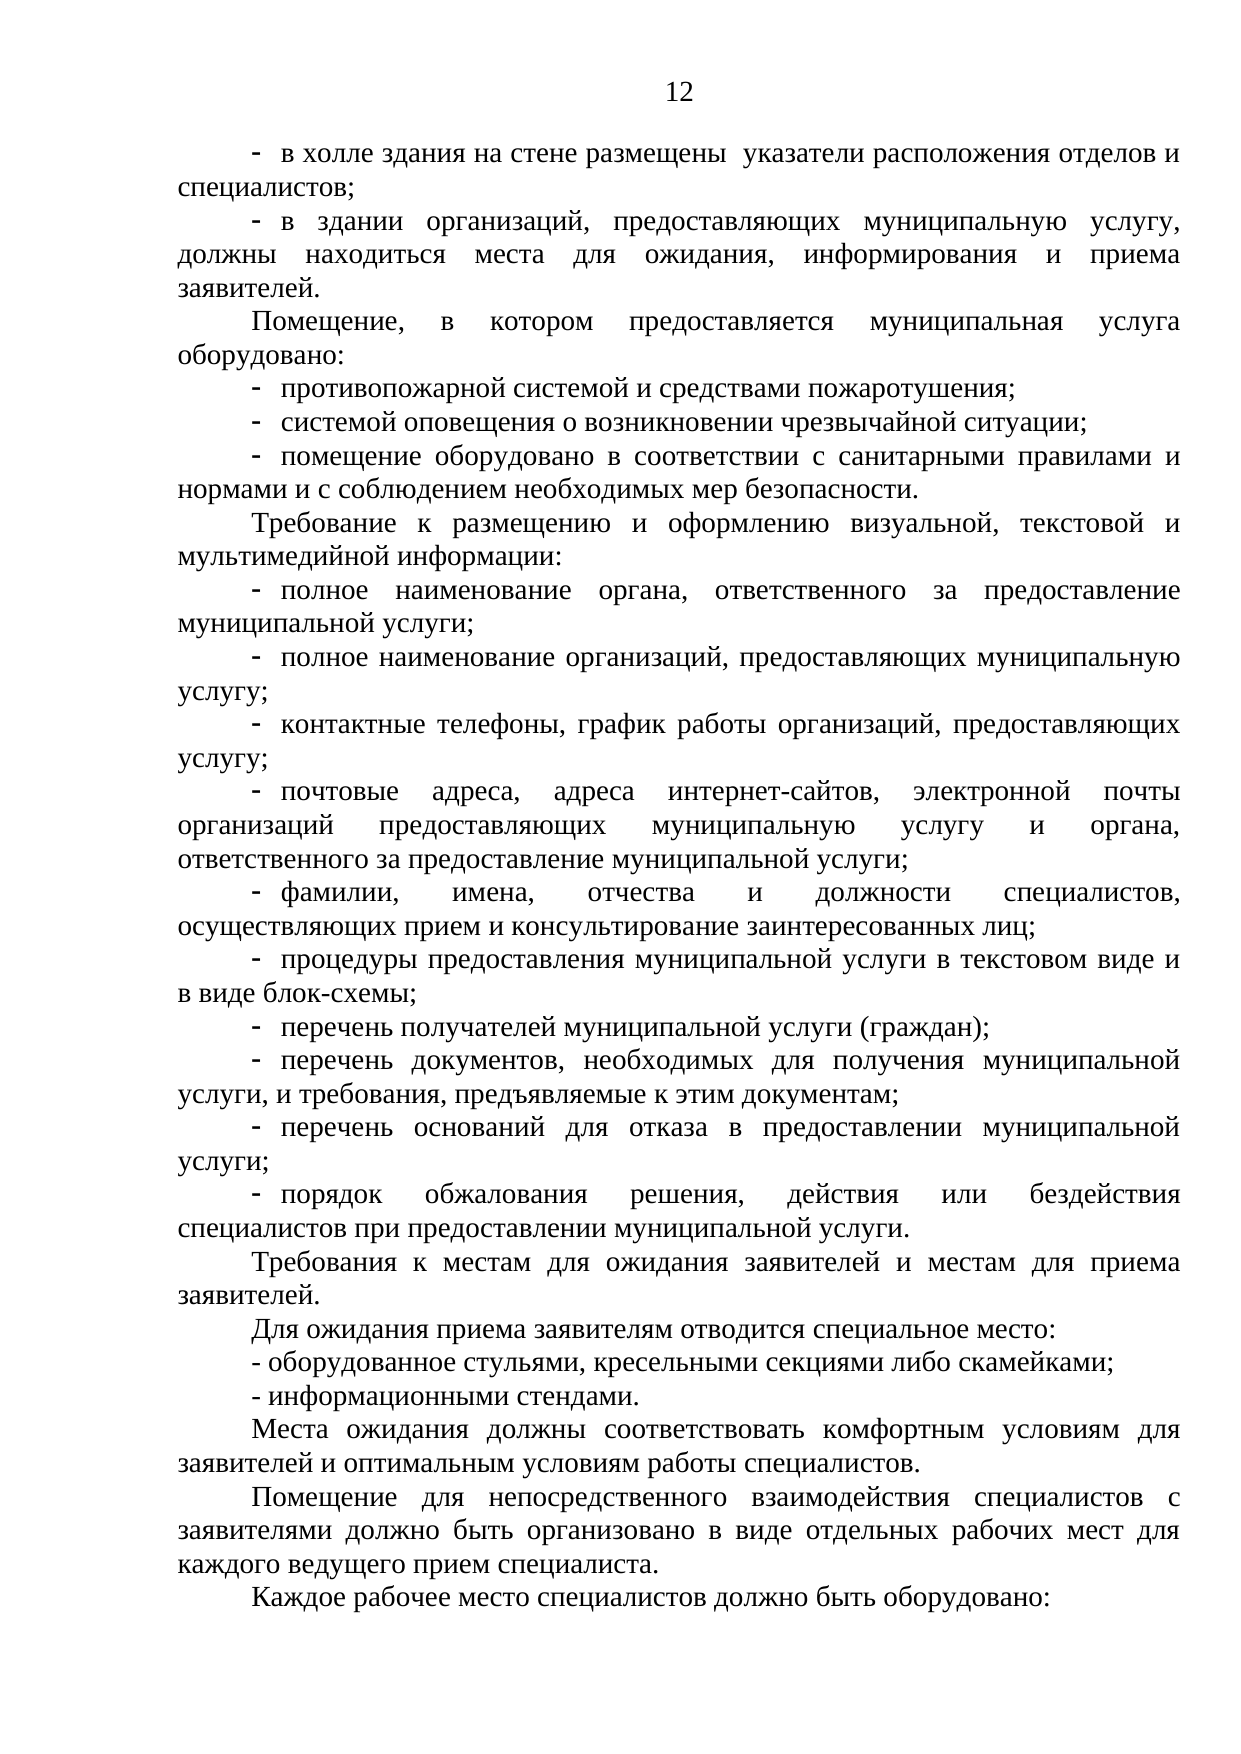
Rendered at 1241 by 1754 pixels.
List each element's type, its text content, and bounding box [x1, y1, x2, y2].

text Требование к размещению и оформлению визуальной, текстовой и мультимедийной информации: [177, 505, 1181, 572]
list помещение оборудовано в соответствии с санитарными правилами и нормами и с соблюдением необходимых мер безопасности. [177, 438, 1181, 505]
list полное наименование организаций, предоставляющих муниципальную услугу; [177, 639, 1181, 706]
text Помещение для непосредственного взаимодействия специалистов с заявителями должно быть организовано в виде отдельных рабочих мест для каждого ведущего прием специалиста. [177, 1479, 1181, 1579]
list системой оповещения о возникновении чрезвычайной ситуации; [177, 404, 1181, 438]
list в холле здания на стене размещены указатели расположения отделов и специалистов; [177, 135, 1181, 203]
list фамилии, имена, отчества и должности специалистов, осуществляющих прием и консультирование заинтересованных лиц; [177, 874, 1181, 941]
list в здании организаций, предоставляющих муниципальную услугу, должны находиться места для ожидания, информирования и приема заявителей. [177, 203, 1181, 303]
list перечень документов, необходимых для получения муниципальной услуги, и требования, предъявляемые к этим документам; [177, 1042, 1181, 1109]
list противопожарной системой и средствами пожаротушения; [177, 370, 1181, 404]
text Для ожидания приема заявителям отводится специальное место: [177, 1311, 1181, 1344]
list процедуры предоставления муниципальной услуги в текстовом виде и в виде блок-схемы; [177, 941, 1181, 1009]
list перечень оснований для отказа в предоставлении муниципальной услуги; [177, 1109, 1181, 1177]
text Места ожидания должны соответствовать комфортным условиям для заявителей и оптимальным условиям работы специалистов. [177, 1412, 1181, 1479]
list контактные телефоны, график работы организаций, предоставляющих услугу; [177, 706, 1181, 773]
list порядок обжалования решения, действия или бездействия специалистов при предоставлении муниципальной услуги. [177, 1177, 1181, 1244]
text - информационными стендами. [177, 1378, 1181, 1412]
text Требования к местам для ожидания заявителей и местам для приема заявителей. [177, 1244, 1181, 1311]
text Помещение, в котором предоставляется муниципальная услуга оборудовано: [177, 303, 1181, 370]
list почтовые адреса, адреса интернет-сайтов, электронной почты организаций предоставляющих муниципальную услугу и органа, ответственного за предоставление муниципальной услуги; [177, 773, 1181, 874]
text - оборудованное стульями, кресельными секциями либо скамейками; [177, 1344, 1181, 1378]
text Каждое рабочее место специалистов должно быть оборудовано: [177, 1579, 1181, 1613]
list полное наименование органа, ответственного за предоставление муниципальной услуги; [177, 572, 1181, 639]
list перечень получателей муниципальной услуги (граждан); [177, 1009, 1181, 1042]
